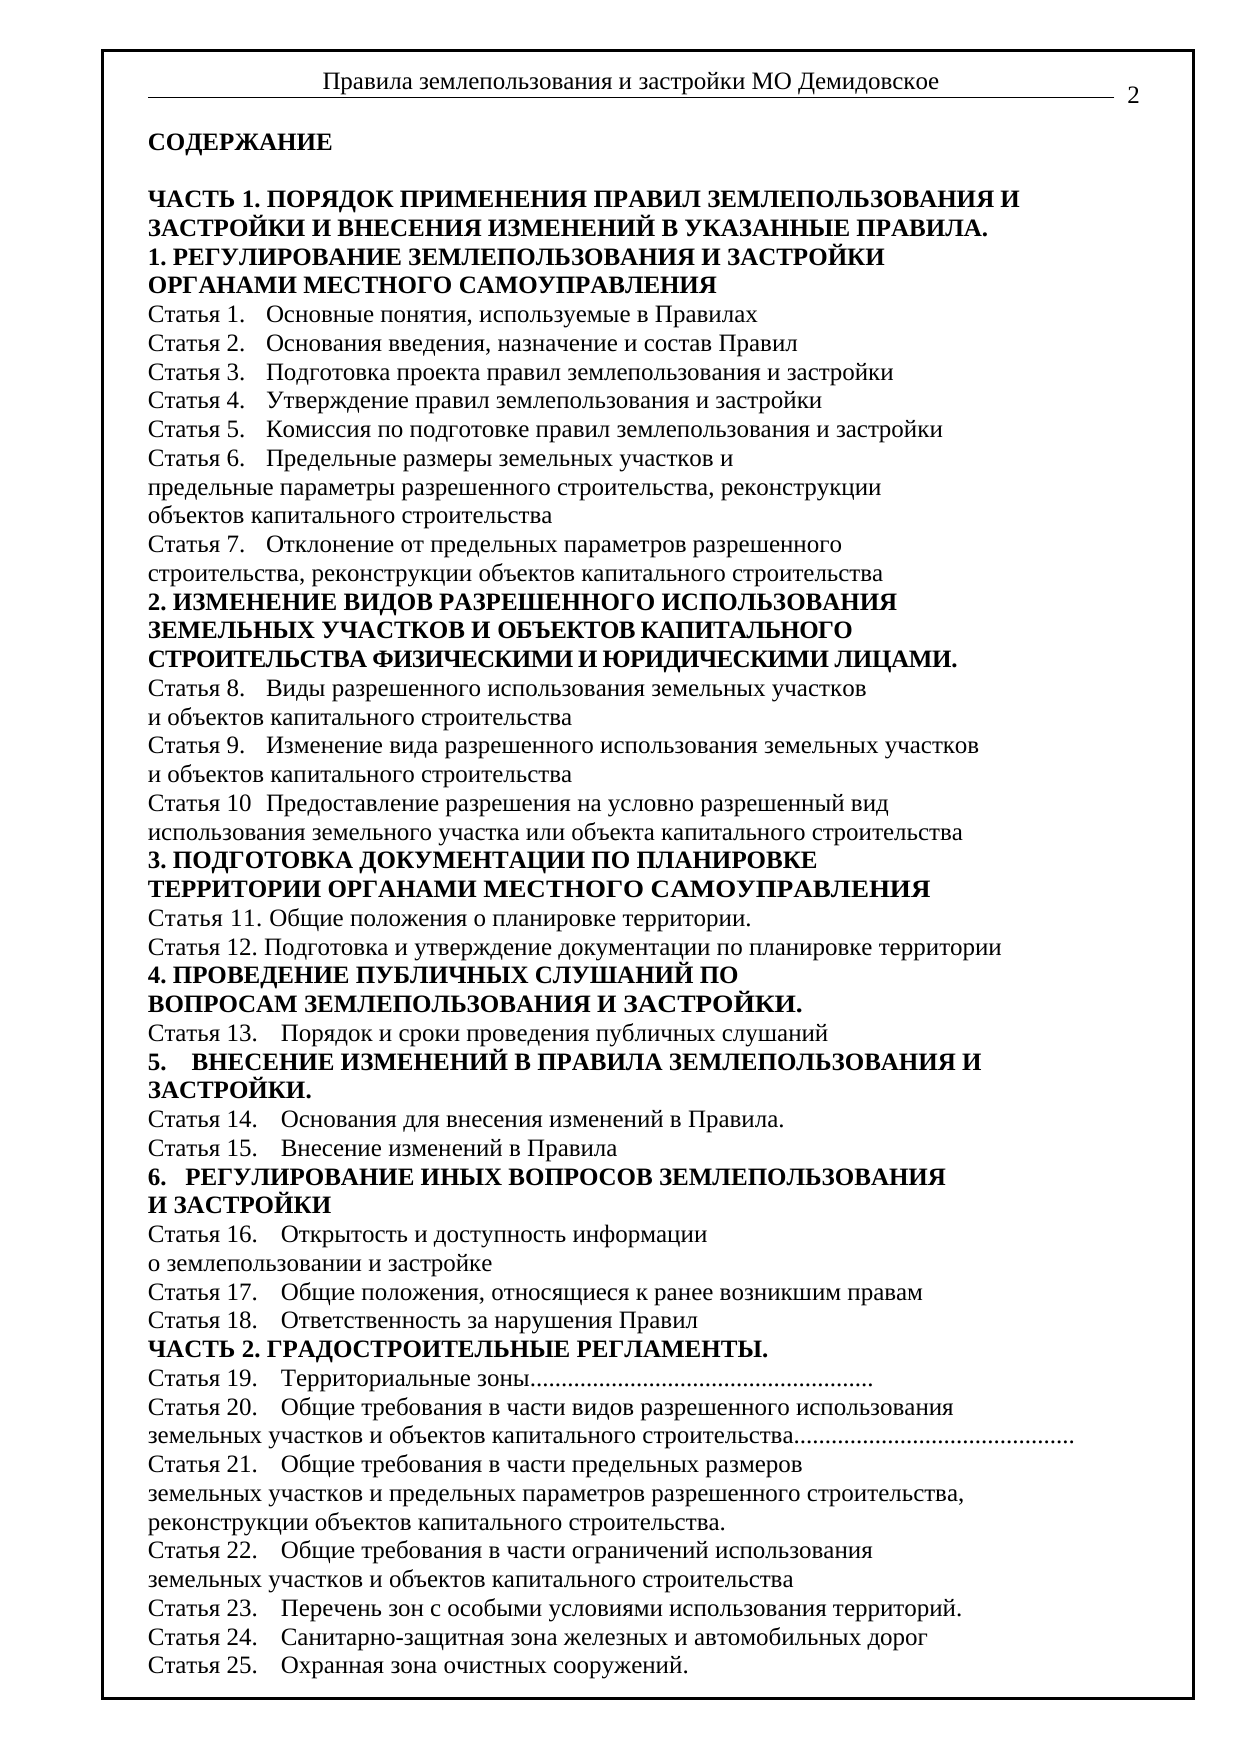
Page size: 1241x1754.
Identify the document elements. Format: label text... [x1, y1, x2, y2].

text Статья 16. Открытость и доступность информации [148, 1219, 1152, 1248]
text строительства, реконструкции объектов капитального строительства 14 [148, 558, 1152, 587]
text земельных участков и предельных параметров разрешенного строительства, [148, 1478, 1152, 1507]
text 1. регулирование землепользования и застройки [148, 242, 1152, 270]
text объектов капитального строительства 13 [148, 500, 1152, 529]
text реконструкции объектов капитального строительства. 35 [148, 1507, 1152, 1535]
text Статья 22. Общие требования в части ограничений использования [148, 1535, 1152, 1564]
text Статья 4. Утверждение правил землепользования и застройки 11 [148, 385, 1152, 414]
text земельных участков и объектов капитального [148, 615, 1152, 644]
text Статья 10 Предоставление разрешения на условно разрешенный вид [148, 788, 1152, 817]
text и объектов капитального строительства 16 [148, 759, 1152, 788]
text Статья 9. Изменение вида разрешенного использования земельных участков [148, 730, 1152, 759]
text Статья 11. Общие положения о планировке территории. 19 [148, 903, 1152, 932]
text территории органами местного самоуправления 19 [148, 874, 1152, 903]
text строительства физическими и юридическими лицами. 16 [148, 644, 1152, 673]
text ЧАСТЬ 1. ПОРЯДОК ПРИМЕНЕНИЯ ПРАВИЛ ЗЕМЛЕПОЛЬЗОВАНИЯ И [148, 184, 1152, 213]
text Статья 23. Перечень зон с особыми условиями использования территорий. 37 [148, 1593, 1152, 1622]
text Статья 19. Территориальные зоны..................................................................................... .31 [148, 1363, 1152, 1392]
text Статья 2. Основания введения, назначение и состав Правил 8 [148, 328, 1152, 357]
text использования земельного участка или объекта капитального строительства 16 [148, 817, 1152, 845]
text Статья 15. Внесение изменений в Правила 26 [148, 1133, 1152, 1162]
text 5. внесение изменений в Правила землепользования и [148, 1047, 1152, 1075]
text предельные параметры разрешенного строительства, реконструкции [148, 472, 1152, 500]
text СОДЕРЖАНИЕ [148, 127, 1152, 155]
text 2. изменение видов разрешенного использования [148, 587, 1152, 615]
text о землепользовании и застройке 30 [148, 1248, 1152, 1277]
text Статья 21. Общие требования в части предельных размеров [148, 1449, 1152, 1478]
text Статья 12. Подготовка и утверждение документации по планировке территории 20 [148, 932, 1152, 960]
text Статья 17. Общие положения, относящиеся к ранее возникшим правам 30 [148, 1277, 1152, 1305]
text земельных участков и объектов капитального строительства..............................................33 [148, 1420, 1152, 1449]
text земельных участков и объектов капитального строительства 37 [148, 1564, 1152, 1593]
text 3. подготовка документации по планировке [148, 845, 1152, 874]
text Статья 1. Основные понятия, используемые в Правилах 4 [148, 299, 1152, 328]
text Статья 25. Охранная зона очистных сооружений. 38 [148, 1650, 1152, 1679]
text Статья 8. Виды разрешенного использования земельных участков [148, 673, 1152, 702]
text застройки. 26 [148, 1075, 1152, 1104]
text органами местного самоуправления 4 [148, 270, 1152, 299]
text Статья 6. Предельные размеры земельных участков и [148, 443, 1152, 472]
text 4. проведение публичных слушаний по [148, 960, 1152, 989]
text Статья 24. Санитарно-защитная зона железных и автомобильных дорог 38 [148, 1622, 1152, 1650]
text Статья 20. Общие требования в части видов разрешенного использования [148, 1392, 1152, 1420]
text 6. регулирование иных вопросов землепользования [148, 1162, 1152, 1190]
text Статья 5. Комиссия по подготовке правил землепользования и застройки 12 [148, 414, 1152, 443]
text Статья 13. Порядок и сроки проведения публичных слушаний 25 [148, 1018, 1152, 1047]
text Статья 18. Ответственность за нарушения Правил 30 [148, 1305, 1152, 1334]
text Статья 7. Отклонение от предельных параметров разрешенного [148, 529, 1152, 558]
text ЗАСТРОЙКИ И ВНЕСЕНИЯ ИЗМЕНЕНИЙ В УКАЗАННЫЕ ПРАВИЛА. 4 [148, 213, 1152, 242]
text и застройки 30 [148, 1190, 1152, 1219]
text Статья 3. Подготовка проекта правил землепользования и застройки 9 [148, 357, 1152, 385]
text ЧАСТЬ 2. ГРАДОСТРОИТЕЛЬНЫЕ РЕГЛАМЕНТЫ. 31 [148, 1334, 1152, 1363]
text вопросам землепользования и застройки. 25 [148, 989, 1152, 1018]
text и объектов капитального строительства 16 [148, 702, 1152, 730]
text Статья 14. Основания для внесения изменений в Правила. 26 [148, 1104, 1152, 1133]
